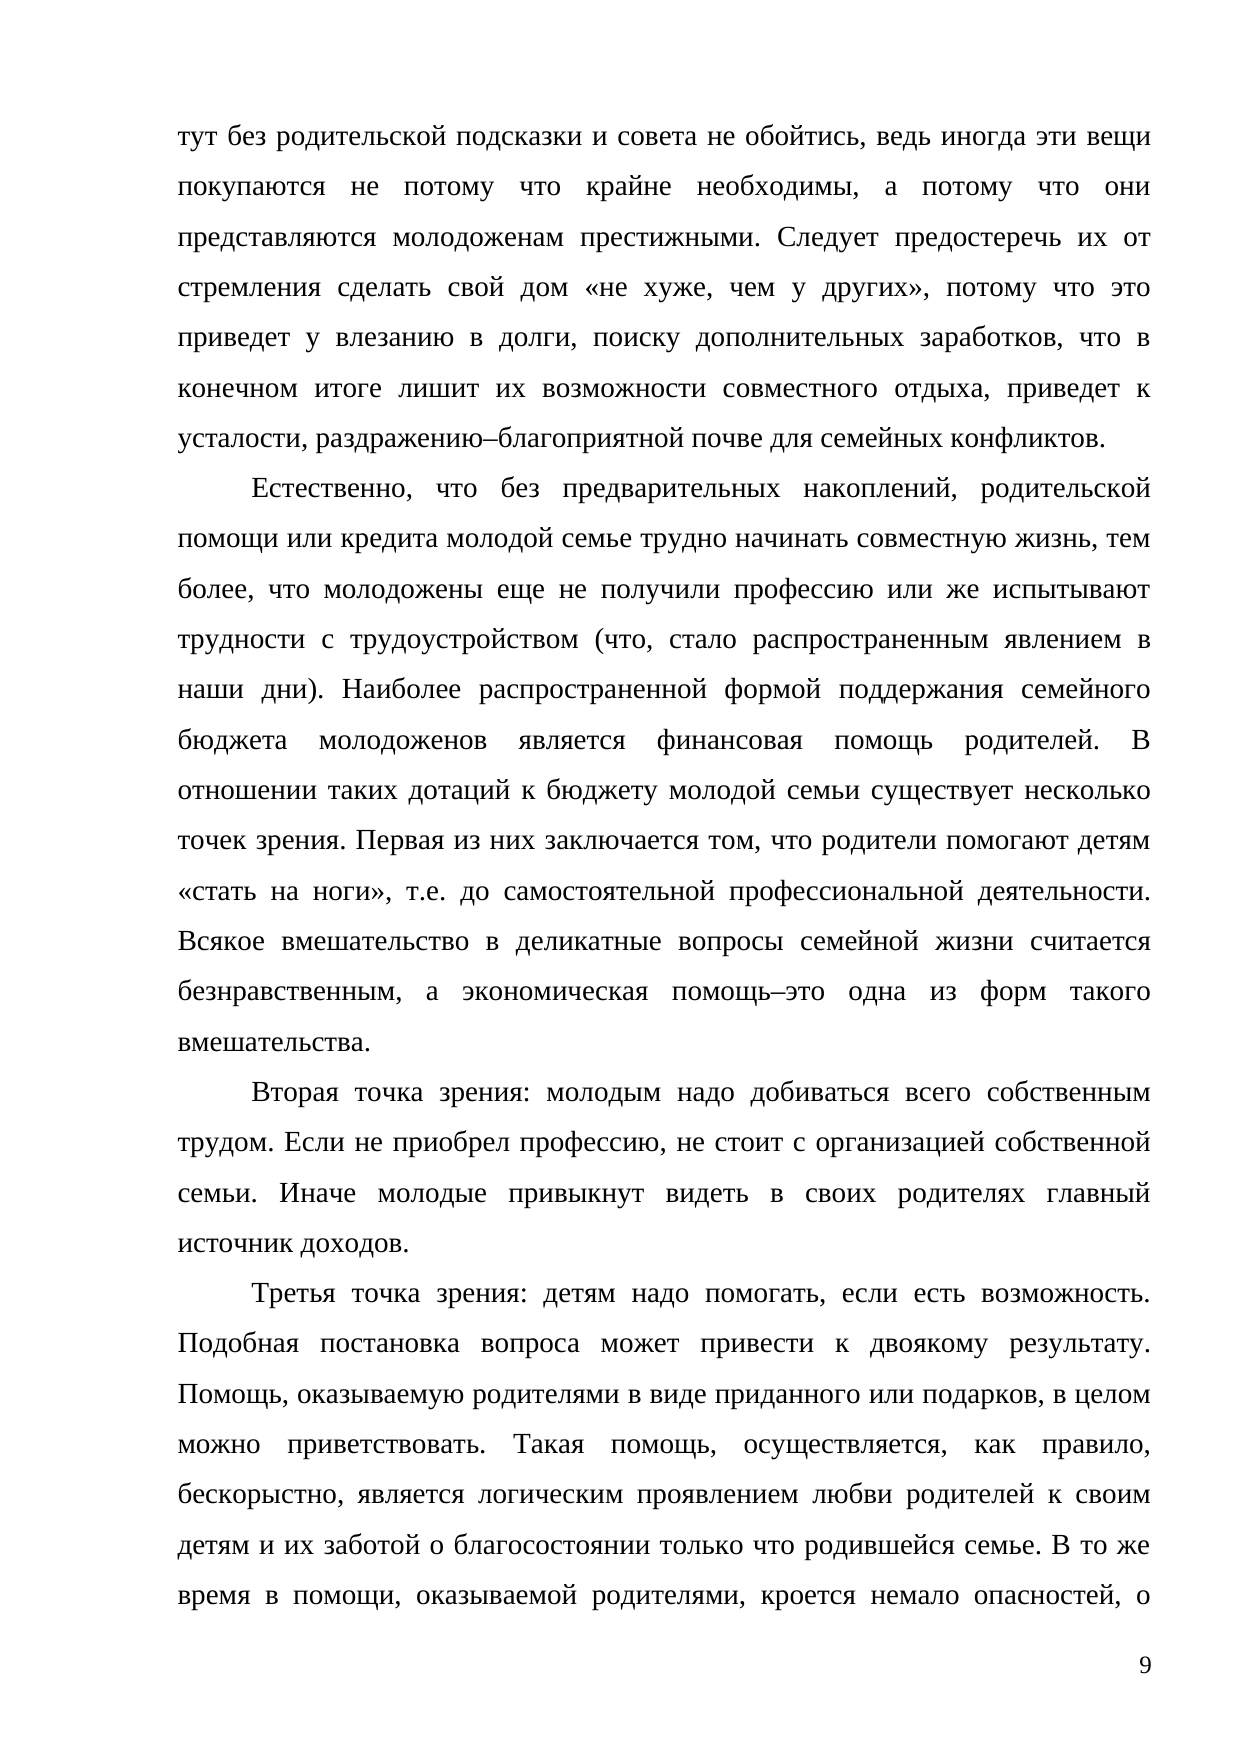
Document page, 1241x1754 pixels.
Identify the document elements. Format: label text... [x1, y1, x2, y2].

text Вторая точка зрения: молодым надо добиваться всего собственным трудом. Если не приобрел профессию, не стоит с организацией собственной семьи. Иначе молодые привыкнут видеть в своих родителях главный источник доходов. [177, 1074, 1152, 1258]
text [177, 1275, 1152, 1611]
text Естественно, что без предварительных накоплений, родительской помощи или кредита молодой семье трудно начинать совместную жизнь, тем более, что молодожены еще не получили профессию или же испытывают трудности с трудоустройством (что, стало распространенным явлением в наши дни). Наиболее распространенной формой поддержания семейного бюджета молодоженов является финансовая помощь родителей. В отношении таких дотаций к бюджету молодой семьи существует несколько точек зрения. Первая из них заключается том, что родители помогают детям «стать на ноги», т.е. до самостоятельной профессиональной деятельности. Всякое вмешательство в деликатные вопросы семейной жизни считается безнравственным, а экономическая помощь–это одна из форм такого вмешательства. [177, 470, 1152, 1057]
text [177, 118, 1152, 453]
